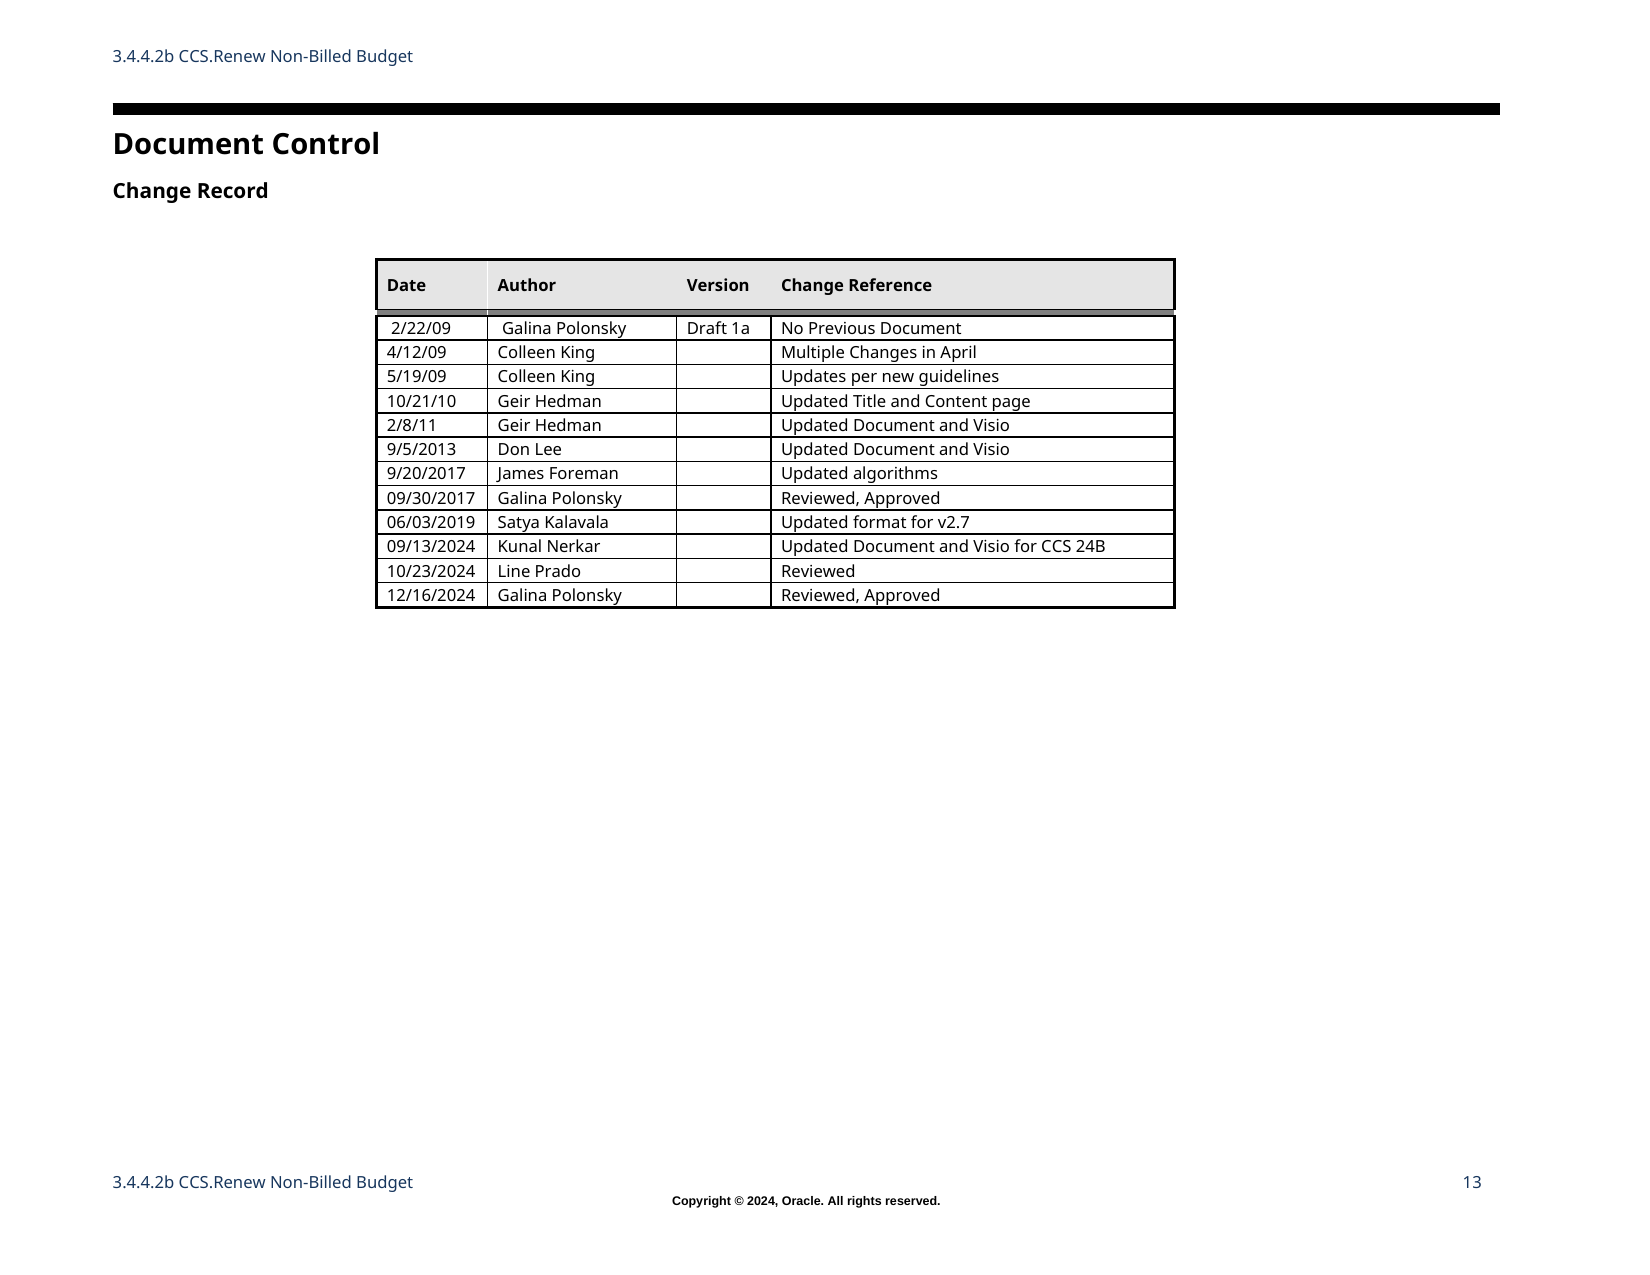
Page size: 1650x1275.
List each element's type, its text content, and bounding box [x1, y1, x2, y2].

table_cell Galina Polonsky [488, 583, 676, 606]
table_cell 9/20/2017 [378, 462, 487, 485]
table_cell Updated Title and Content page [772, 389, 1173, 412]
table_cell 10/23/2024 [378, 559, 487, 582]
table_cell [677, 535, 770, 558]
table_cell Colleen King [488, 341, 676, 363]
table_cell No Previous Document [772, 317, 1173, 339]
table_cell [677, 486, 770, 509]
table_cell [677, 438, 770, 461]
table_cell Geir Hedman [488, 389, 676, 412]
table_cell 4/12/09 [378, 341, 487, 363]
table_header Change Reference [771, 261, 1173, 309]
table_cell Draft 1a [677, 317, 770, 339]
table_cell Updated algorithms [772, 462, 1173, 485]
table_cell [677, 511, 770, 533]
table_cell Updated format for v2.7 [772, 511, 1173, 533]
table_cell Galina Polonsky [488, 317, 676, 339]
table_cell 10/21/10 [378, 389, 487, 412]
table_cell James Foreman [488, 462, 676, 485]
table_cell [677, 559, 770, 582]
table_cell 2/22/09 [378, 317, 487, 339]
table_cell [677, 389, 770, 412]
table_cell Geir Hedman [488, 414, 676, 436]
table_cell 09/13/2024 [378, 535, 487, 558]
text Change Record [112, 176, 1500, 204]
table_header Date [378, 261, 487, 309]
subtitle Document Control [112, 104, 1500, 163]
table_cell Colleen King [488, 365, 676, 388]
table_cell Updated Document and Visio [772, 438, 1173, 461]
table_cell Satya Kalavala [488, 511, 676, 533]
table_cell Line Prado [488, 559, 676, 582]
table_cell Multiple Changes in April [772, 341, 1173, 363]
table_cell Updates per new guidelines [772, 365, 1173, 388]
table_cell [771, 310, 1174, 315]
table_cell Updated Document and Visio for CCS 24B [772, 535, 1173, 558]
table_cell Updated Document and Visio [772, 414, 1173, 436]
table_cell 12/16/2024 [378, 583, 487, 606]
table_cell Galina Polonsky [488, 486, 676, 509]
table_cell Reviewed, Approved [772, 583, 1173, 606]
table_cell Kunal Nerkar [488, 535, 676, 558]
table_cell Don Lee [488, 438, 676, 461]
table_cell [677, 365, 770, 388]
table_cell [677, 414, 770, 436]
table_cell [677, 310, 771, 315]
table_header Author [488, 261, 677, 309]
table_cell 9/5/2013 [378, 438, 487, 461]
table_cell [488, 310, 677, 315]
table_cell [377, 310, 487, 315]
table_cell 2/8/11 [378, 414, 487, 436]
table_cell Reviewed [772, 559, 1173, 582]
table_header Version [677, 261, 771, 309]
table_cell [677, 583, 770, 606]
table_cell [677, 341, 770, 363]
table_cell Reviewed, Approved [772, 486, 1173, 509]
table_cell 5/19/09 [378, 365, 487, 388]
table_cell [677, 462, 770, 485]
table_cell 09/30/2017 [378, 486, 487, 509]
table_cell 06/03/2019 [378, 511, 487, 533]
